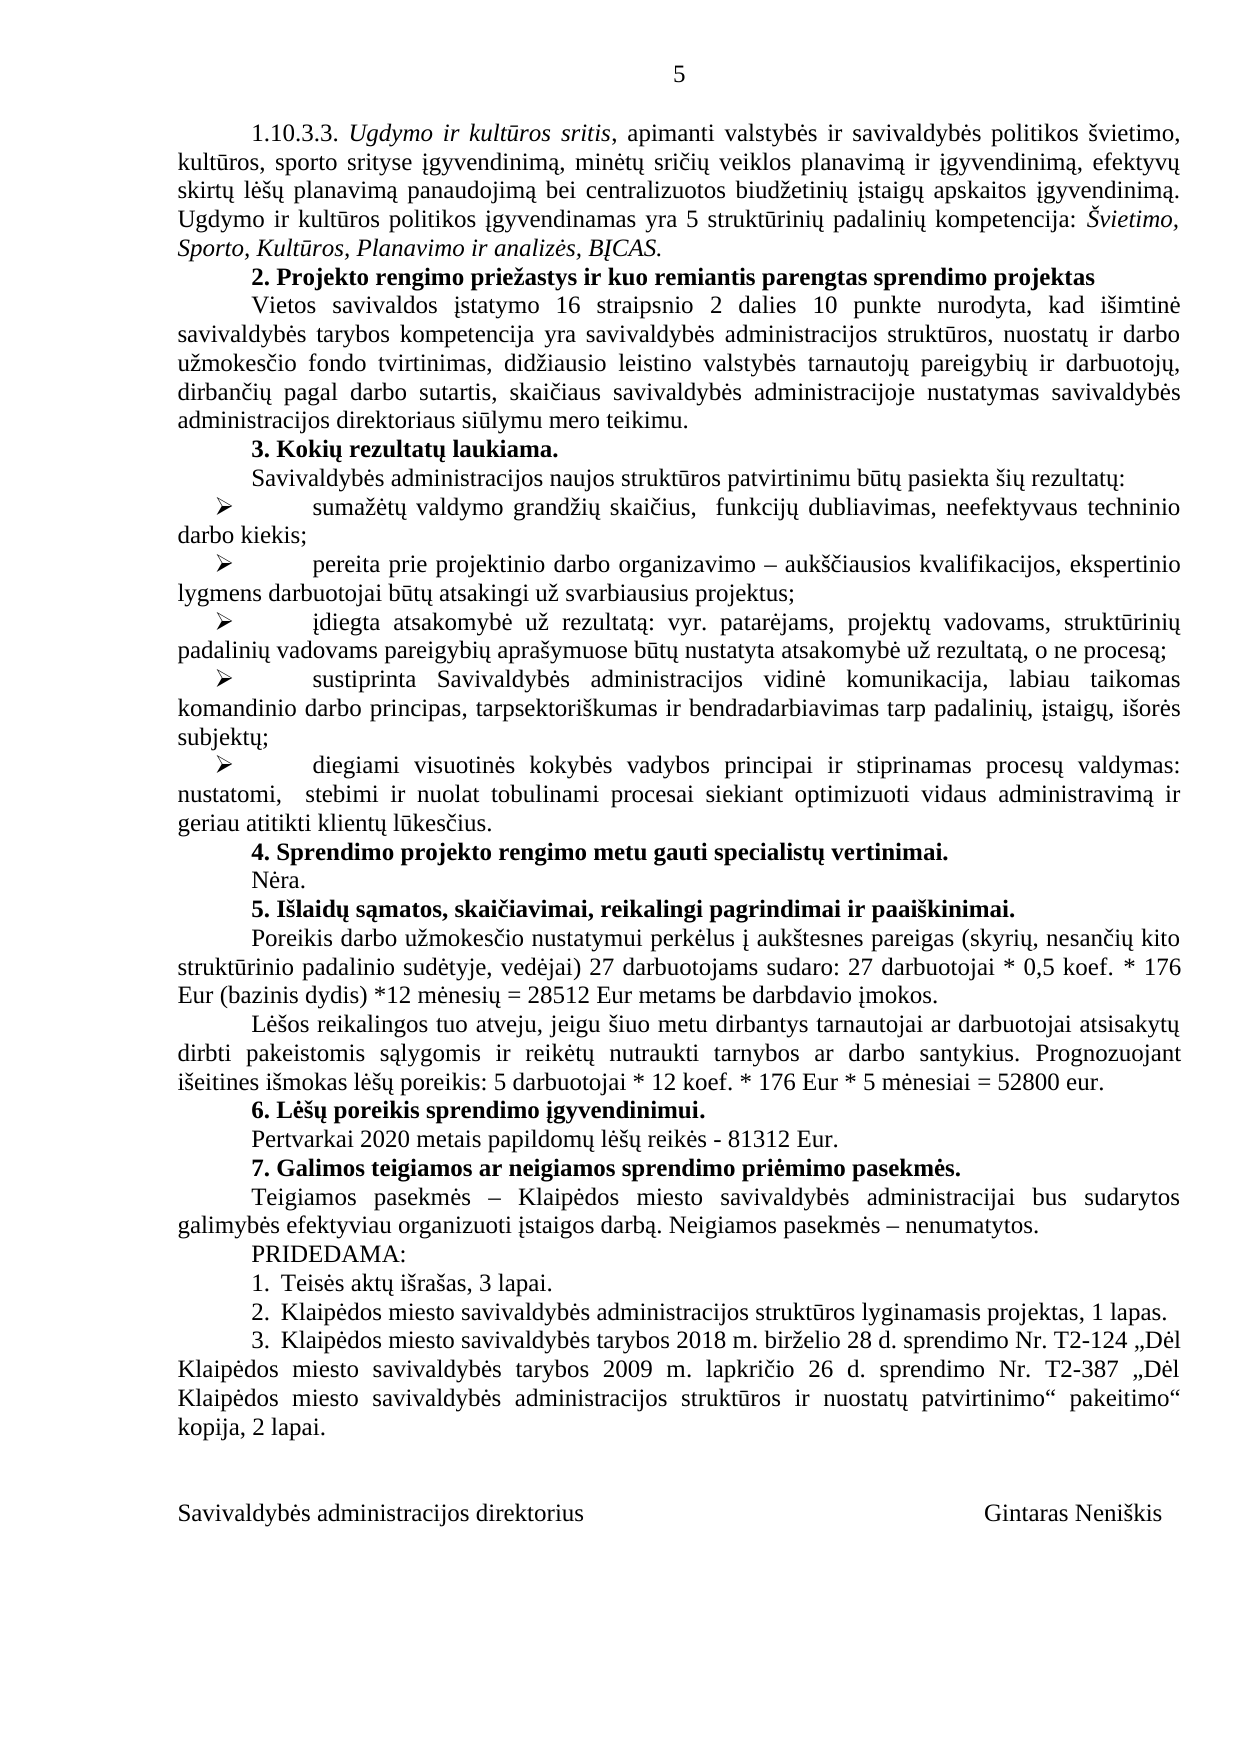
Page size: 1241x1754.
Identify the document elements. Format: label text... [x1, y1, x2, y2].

text 1.10.3.3. Ugdymo ir kultūros sritis, apimanti valstybės ir savivaldybės politikos švietimo, kultūros, sporto srityse įgyvendinimą, minėtų sričių veiklos planavimą ir įgyvendinimą, efektyvų skirtų lėšų planavimą panaudojimą bei centralizuotos biudžetinių įstaigų apskaitos įgyvendinimą. Ugdymo ir kultūros politikos įgyvendinamas yra 5 struktūrinių padalinių kompetencija: Švietimo, Sporto, Kultūros, Planavimo ir analizės, BĮCAS. [177, 118, 1181, 262]
text 4. Sprendimo projekto rengimo metu gauti specialistų vertinimai. [177, 837, 1181, 866]
text Lėšos reikalingos tuo atveju, jeigu šiuo metu dirbantys tarnautojai ar darbuotojai atsisakytų dirbti pakeistomis sąlygomis ir reikėtų nutraukti tarnybos ar darbo santykius. Prognozuojant išeitines išmokas lėšų poreikis: 5 darbuotojai * 12 koef. * 176 Eur * 5 mėnesiai = 52800 eur. [177, 1009, 1181, 1096]
list sumažėtų valdymo grandžių skaičius, funkcijų dubliavimas, neefektyvaus techninio darbo kiekis; [177, 492, 1181, 549]
list įdiegta atsakomybė už rezultatą: vyr. patarėjams, projektų vadovams, struktūrinių padalinių vadovams pareigybių aprašymuose būtų nustatyta atsakomybė už rezultatą, o ne procesą; [177, 607, 1181, 664]
list Klaipėdos miesto savivaldybės tarybos 2018 m. birželio 28 d. sprendimo Nr. T2-124 „Dėl Klaipėdos miesto savivaldybės tarybos 2009 m. lapkričio 26 d. sprendimo Nr. T2-387 „Dėl Klaipėdos miesto savivaldybės administracijos struktūros ir nuostatų patvirtinimo“ pakeitimo“ kopija, 2 lapai. [177, 1326, 1181, 1441]
text 2. Projekto rengimo priežastys ir kuo remiantis parengtas sprendimo projektas [177, 262, 1181, 291]
text Savivaldybės administracijos naujos struktūros patvirtinimu būtų pasiekta šių rezultatų: [177, 463, 1181, 492]
list Klaipėdos miesto savivaldybės administracijos struktūros lyginamasis projektas, 1 lapas. [177, 1297, 1181, 1326]
text Vietos savivaldos įstatymo 16 straipsnio 2 dalies 10 punkte nurodyta, kad išimtinė savivaldybės tarybos kompetencija yra savivaldybės administracijos struktūros, nuostatų ir darbo užmokesčio fondo tvirtinimas, didžiausio leistino valstybės tarnautojų pareigybių ir darbuotojų, dirbančių pagal darbo sutartis, skaičiaus savivaldybės administracijoje nustatymas savivaldybės administracijos direktoriaus siūlymu mero teikimu. [177, 291, 1181, 434]
text Nėra. [177, 866, 1181, 894]
text PRIDEDAMA: [177, 1239, 1181, 1268]
list sustiprinta Savivaldybės administracijos vidinė komunikacija, labiau taikomas komandinio darbo principas, tarpsektoriškumas ir bendradarbiavimas tarp padalinių, įstaigų, išorės subjektų; [177, 664, 1181, 751]
list Teisės aktų išrašas, 3 lapai. [177, 1268, 1181, 1297]
text Poreikis darbo užmokesčio nustatymui perkėlus į aukštesnes pareigas (skyrių, nesančių kito struktūrinio padalinio sudėtyje, vedėjai) 27 darbuotojams sudaro: 27 darbuotojai * 0,5 koef. * 176 Eur (bazinis dydis) *12 mėnesių = 28512 Eur metams be darbdavio įmokos. [177, 923, 1181, 1009]
text 3. Kokių rezultatų laukiama. [177, 434, 1181, 463]
list diegiami visuotinės kokybės vadybos principai ir stiprinamas procesų valdymas: nustatomi, stebimi ir nuolat tobulinami procesai siekiant optimizuoti vidaus administravimą ir geriau atitikti klientų lūkesčius. [177, 751, 1181, 837]
text Pertvarkai 2020 metais papildomų lėšų reikės - 81312 Eur. [177, 1124, 1181, 1153]
text Teigiamos pasekmės – Klaipėdos miesto savivaldybės administracijai bus sudarytos galimybės efektyviau organizuoti įstaigos darbą. Neigiamos pasekmės – nenumatytos. [177, 1182, 1181, 1239]
text 5. Išlaidų sąmatos, skaičiavimai, reikalingi pagrindimai ir paaiškinimai. [177, 894, 1181, 923]
text 6. Lėšų poreikis sprendimo įgyvendinimui. [177, 1096, 1181, 1124]
list pereita prie projektinio darbo organizavimo – aukščiausios kvalifikacijos, ekspertinio lygmens darbuotojai būtų atsakingi už svarbiausius projektus; [177, 549, 1181, 607]
text 7. Galimos teigiamos ar neigiamos sprendimo priėmimo pasekmės. [177, 1153, 1181, 1182]
text Savivaldybės administracijos direktorius Gintaras Neniškis [177, 1498, 1181, 1527]
